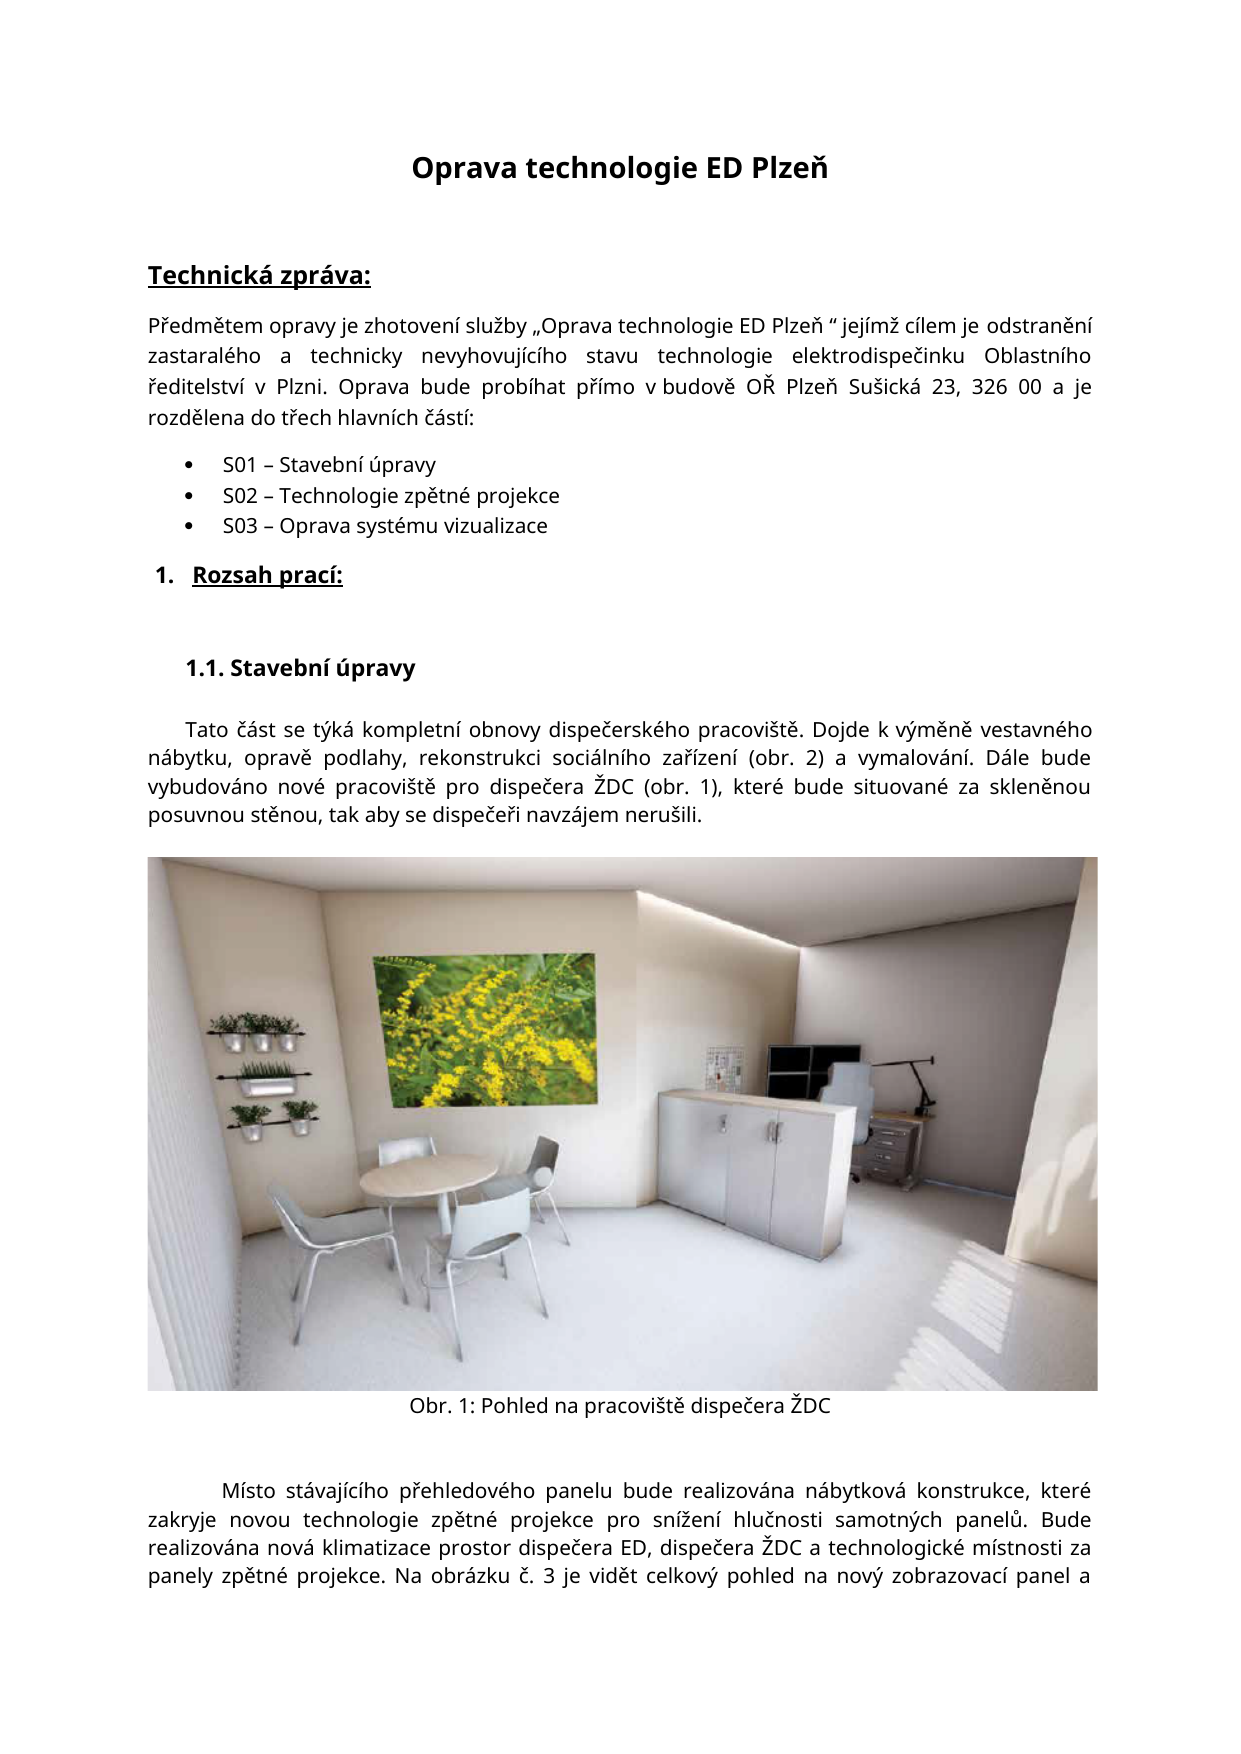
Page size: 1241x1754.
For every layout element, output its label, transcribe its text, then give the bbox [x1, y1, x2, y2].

text Technická zpráva: [148, 257, 1093, 292]
list S03 – Oprava systému vizualizace [185, 511, 1093, 540]
list S02 – Technologie zpětné projekce [185, 481, 1093, 509]
list Stavební úpravy [185, 652, 1093, 684]
picture [147, 857, 1098, 1391]
list S01 – Stavební úpravy [185, 450, 1093, 478]
text Předmětem opravy je zhotovení služby „Oprava technologie ED Plzeň “ jejímž cílem je odstranění zastaralého a technicky nevyhovujícího stavu technologie elektrodispečinku Oblastního ředitelství v Plzni. Oprava bude probíhat přímo v budově OŘ Plzeň Sušická 23, 326 00 a je rozdělena do třech hlavních částí: [148, 311, 1093, 431]
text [148, 1476, 1093, 1590]
list Rozsah prací: [154, 559, 1093, 590]
text Tato část se týká kompletní obnovy dispečerského pracoviště. Dojde k výměně vestavného nábytku, opravě podlahy, rekonstrukci sociálního zařízení (obr. 2) a vymalování. Dále bude vybudováno nové pracoviště pro dispečera ŽDC (obr. 1), které bude situované za skleněnou posuvnou stěnou, tak aby se dispečeři navzájem nerušili. [148, 715, 1093, 829]
text Oprava technologie ED Plzeň [148, 148, 1093, 187]
text Obr. 1: Pohled na pracoviště dispečera ŽDC [230, 1391, 1093, 1419]
